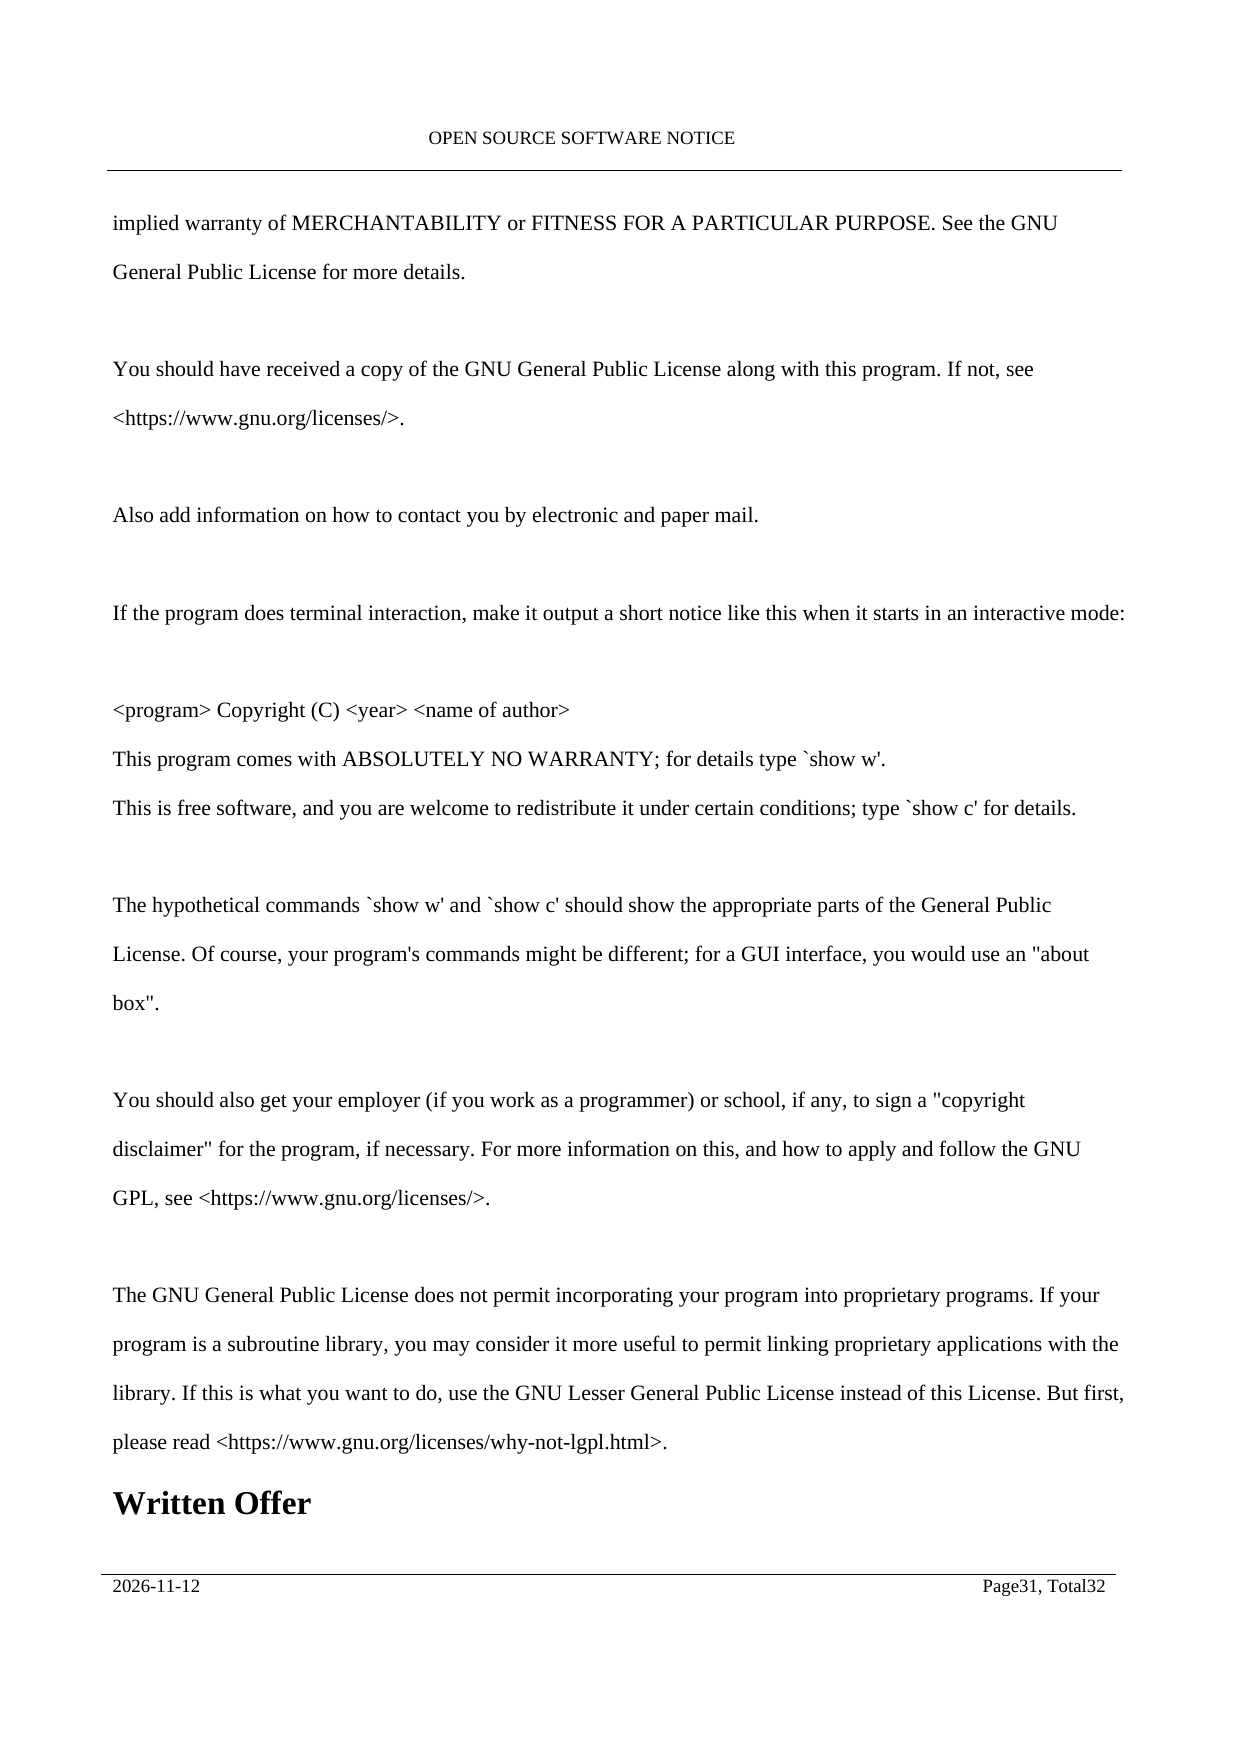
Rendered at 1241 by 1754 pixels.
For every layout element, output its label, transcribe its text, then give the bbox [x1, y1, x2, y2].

text Written Offer [112, 1470, 1128, 1535]
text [112, 206, 1128, 1458]
